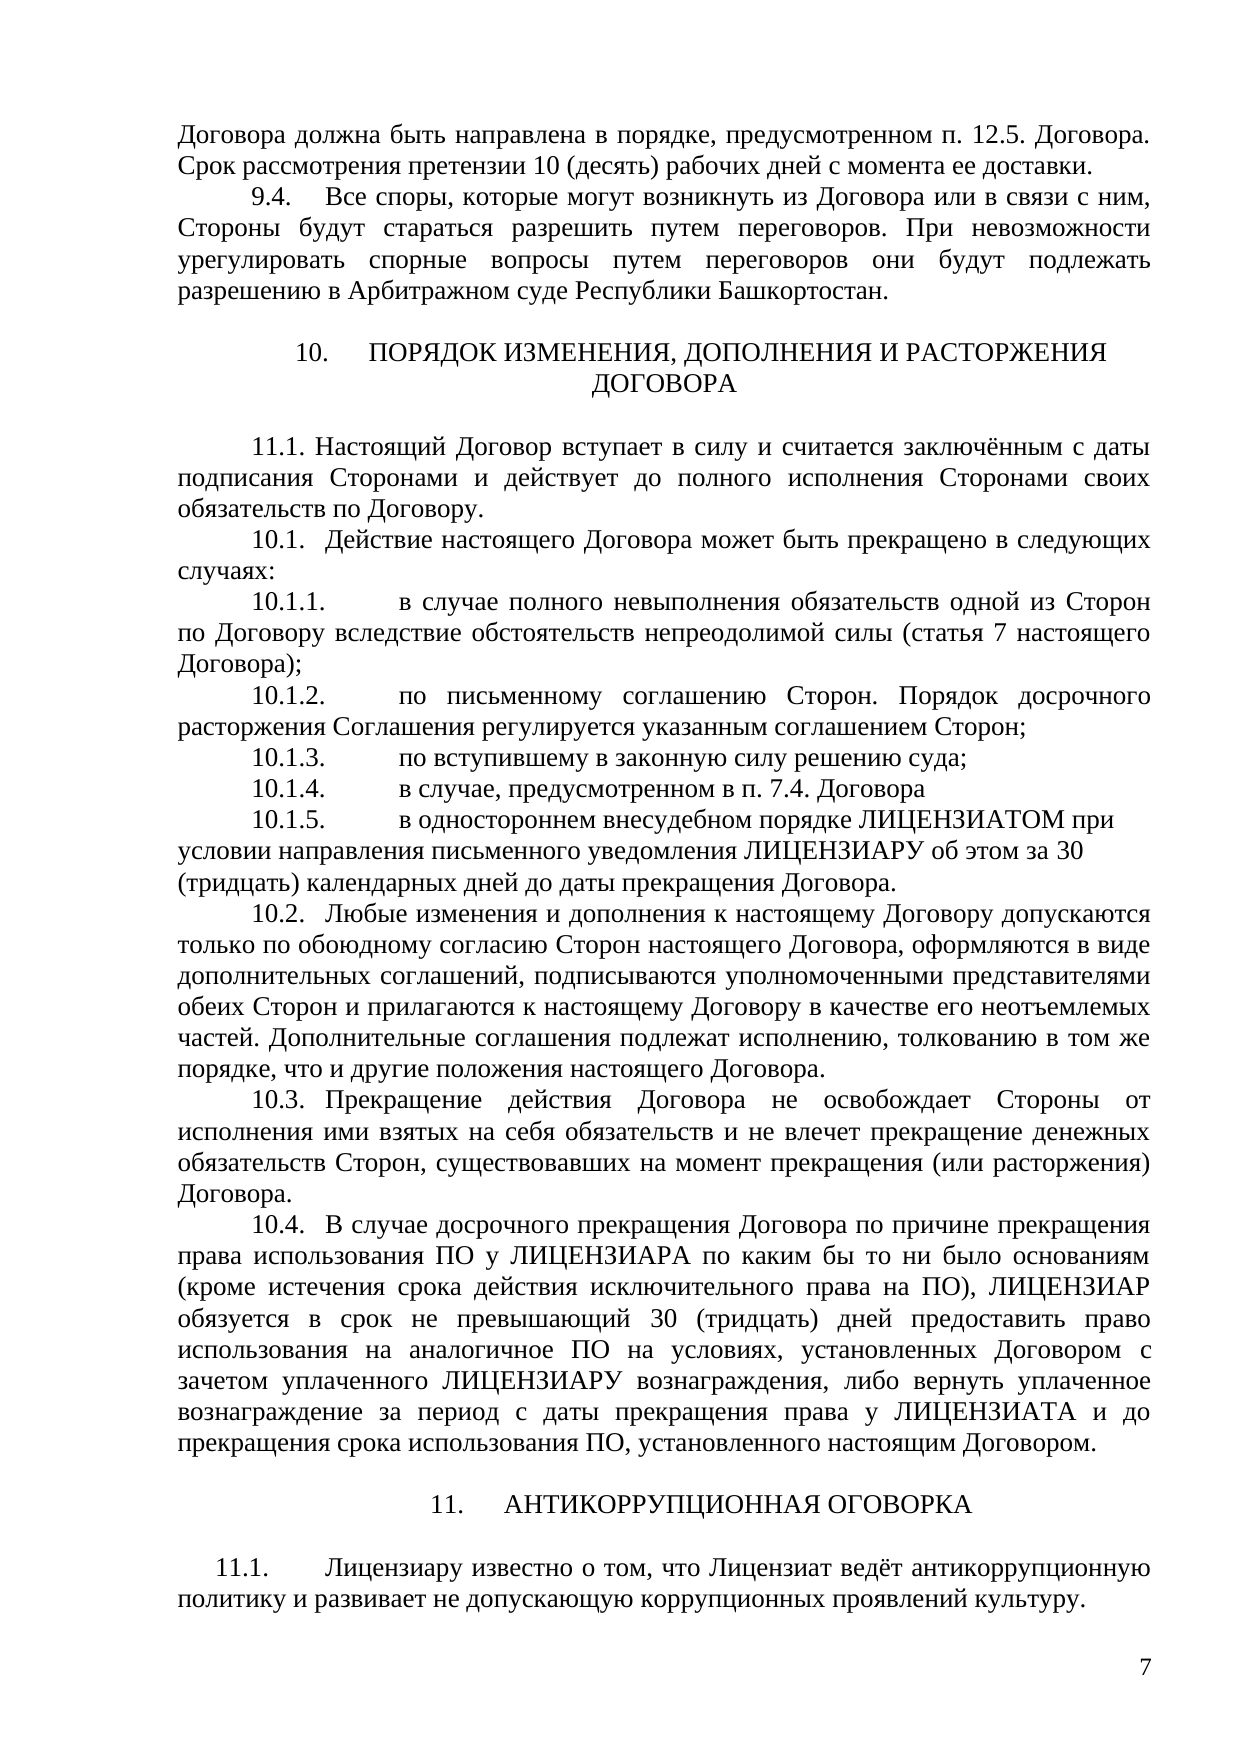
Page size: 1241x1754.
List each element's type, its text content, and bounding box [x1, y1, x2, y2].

list В случае досрочного прекращения Договора по причине прекращения права использования ПО у ЛИЦЕНЗИАРА по каким бы то ни было основаниям (кроме истечения срока действия исключительного права на ПО), ЛИЦЕНЗИАР обязуется в срок не превышающий 30 (тридцать) дней предоставить право использования на аналогичное ПО на условиях, установленных Договором с зачетом уплаченного ЛИЦЕНЗИАРУ вознаграждения, либо вернуть уплаченное вознаграждение за период с даты прекращения права у ЛИЦЕНЗИАТА и до прекращения срока использования ПО, установленного настоящим Договором. [177, 1208, 1152, 1457]
text 11.1. Настоящий Договор вступает в силу и считается заключённым с даты подписания Сторонами и действует до полного исполнения Сторонами своих обязательств по Договору. [177, 429, 1152, 523]
list Действие настоящего Договора может быть прекращено в следующих случаях: [177, 523, 1152, 585]
list по письменному соглашению Сторон. Порядок досрочного расторжения Соглашения регулируется указанным соглашением Сторон; [177, 679, 1152, 741]
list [177, 118, 1152, 180]
list АНТИКОРРУПЦИОННАЯ ОГОВОРКА [177, 1488, 1152, 1520]
list по вступившему в законную силу решению суда; [177, 741, 1152, 772]
list ПОРЯДОК ИЗМЕНЕНИЯ, ДОПОЛНЕНИЯ И РАСТОРЖЕНИЯ ДОГОВОРА [177, 336, 1152, 398]
list Лицензиару известно о том, что Лицензиат ведёт антикоррупционную политику и развивает не допускающую коррупционных проявлений культуру. [177, 1551, 1152, 1613]
list Любые изменения и дополнения к настоящему Договору допускаются только по обоюдному согласию Сторон настоящего Договора, оформляются в виде дополнительных соглашений, подписываются уполномоченными представителями обеих Сторон и прилагаются к настоящему Договору в качестве его неотъемлемых частей. Дополнительные соглашения подлежат исполнению, толкованию в том же порядке, что и другие положения настоящего Договора. [177, 897, 1152, 1084]
list в одностороннем внесудебном порядке ЛИЦЕНЗИАТОМ при условии направления письменного уведомления ЛИЦЕНЗИАРУ об этом за 30 (тридцать) календарных дней до даты прекращения Договора. [177, 803, 1152, 897]
list Прекращение действия Договора не освобождает Стороны от исполнения ими взятых на себя обязательств и не влечет прекращение денежных обязательств Сторон, существовавших на момент прекращения (или расторжения) Договора. [177, 1084, 1152, 1208]
list в случае, предусмотренном в п. 7.4. Договора [177, 772, 1152, 803]
list в случае полного невыполнения обязательств одной из Сторон по Договору вследствие обстоятельств непреодолимой силы (статья 7 настоящего Договора); [177, 585, 1152, 679]
list Все споры, которые могут возникнуть из Договора или в связи с ним, Стороны будут стараться разрешить путем переговоров. При невозможности урегулировать спорные вопросы путем переговоров они будут подлежать разрешению в Арбитражном суде Республики Башкортостан. [177, 180, 1152, 305]
